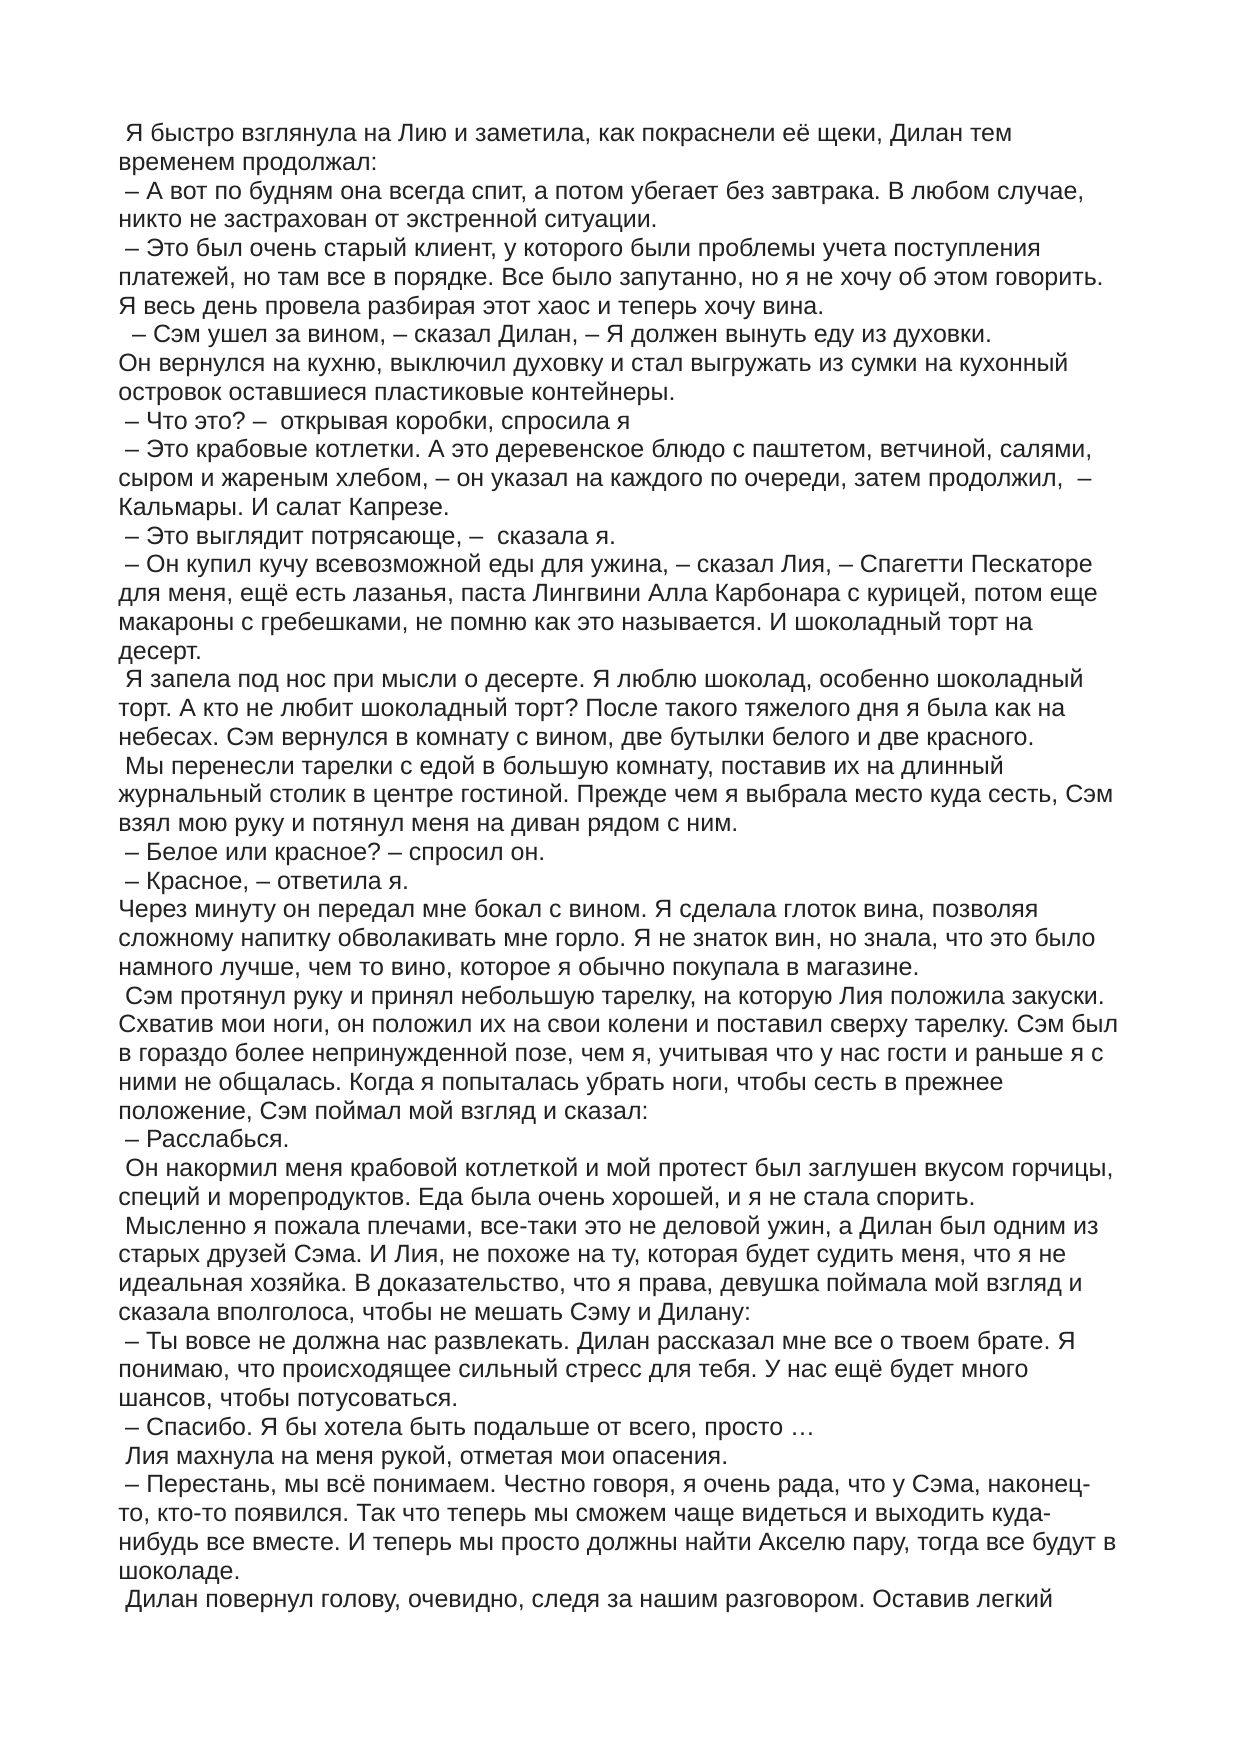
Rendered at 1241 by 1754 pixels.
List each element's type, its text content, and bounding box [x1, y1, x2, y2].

text Он накормил меня крабовой котлеткой и мой протест был заглушен вкусом горчицы, специй и морепродуктов. Еда была очень хорошей, и я не стала спорить. Мысленно я пожала плечами, все-таки это не деловой ужин, а Дилан был одним из старых друзей Сэма. И Лия, не похоже на ту, которая будет судить меня, что я не идеальная хозяйка. В доказательство, что я права, девушка поймала мой взгляд и сказала вполголоса, чтобы не мешать Сэму и Дилану: – Ты вовсе не должна нас развлекать. Дилан рассказал мне все о твоем брате. Я понимаю, что происходящее сильный стресс для тебя. У нас ещё будет много шансов, чтобы потусоваться. – Спасибо. Я бы хотела быть подальше от всего, просто … [118, 1153, 1122, 1441]
text Лия махнула на меня рукой, отметая мои опасения. [118, 1441, 1122, 1469]
text – А вот по будням она всегда спит, а потом убегает без завтрака. В любом случае, никто не застрахован от экстренной ситуации. – Это был очень старый клиент, у которого были проблемы учета поступления платежей, но там все в порядке. Все было запутанно, но я не хочу об этом говорить. Я весь день провела разбирая этот хаос и теперь хочу вина. – Сэм ушел за вином, – сказал Дилан, – Я должен вынуть еду из духовки. Он вернулся на кухню, выключил духовку и стал выгружать из сумки на кухонный островок оставшиеся пластиковые контейнеры. – Что это? – открывая коробки, спросила я – Это крабовые котлетки. А это деревенское блюдо с паштетом, ветчиной, салями, сыром и жареным хлебом, – он указал на каждого по очереди, затем продолжил, – Кальмары. И салат Капрезе. – Это выглядит потрясающе, – сказала я. – Он купил кучу всевозможной еды для ужина, – сказал Лия, – Спагетти Пескаторе для меня, ещё есть лазанья, паста Лингвини Алла Карбонара с курицей, потом еще макароны с гребешками, не помню как это называется. И шоколадный торт на десерт. Я запела под нос при мысли о десерте. Я люблю шоколад, особенно шоколадный торт. А кто не любит шоколадный торт? После такого тяжелого дня я была как на небесах. Сэм вернулся в комнату с вином, две бутылки белого и две красного. Мы перенесли тарелки с едой в большую комнату, поставив их на длинный журнальный столик в центре гостиной. Прежде чем я выбрала место куда сесть, Сэм взял мою руку и потянул меня на диван рядом с ним. – Белое или красное? – спросил он. – Красное, – ответила я. [118, 176, 1122, 894]
text – Перестань, мы всё понимаем. Честно говоря, я очень рада, что у Сэма, наконец-то, кто-то появился. Так что теперь мы сможем чаще видеться и выходить куда-нибудь все вместе. И теперь мы просто должны найти Акселю пару, тогда все будут в шоколаде. [118, 1469, 1122, 1584]
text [118, 1584, 1122, 1613]
text Через минуту он передал мне бокал с вином. Я сделала глоток вина, позволяя сложному напитку обволакивать мне горло. Я не знаток вин, но знала, что это было намного лучше, чем то вино, которое я обычно покупала в магазине. Сэм протянул руку и принял небольшую тарелку, на которую Лия положила закуски. Схватив мои ноги, он положил их на свои колени и поставил сверху тарелку. Сэм был в гораздо более непринужденной позе, чем я, учитывая что у нас гости и раньше я с ними не общалась. Когда я попыталась убрать ноги, чтобы сесть в прежнее положение, Сэм поймал мой взгляд и сказал: – Расслабься. [118, 894, 1122, 1153]
text Я быстро взглянула на Лию и заметила, как покраснели её щеки, Дилан тем временем продолжал: [118, 118, 1122, 176]
